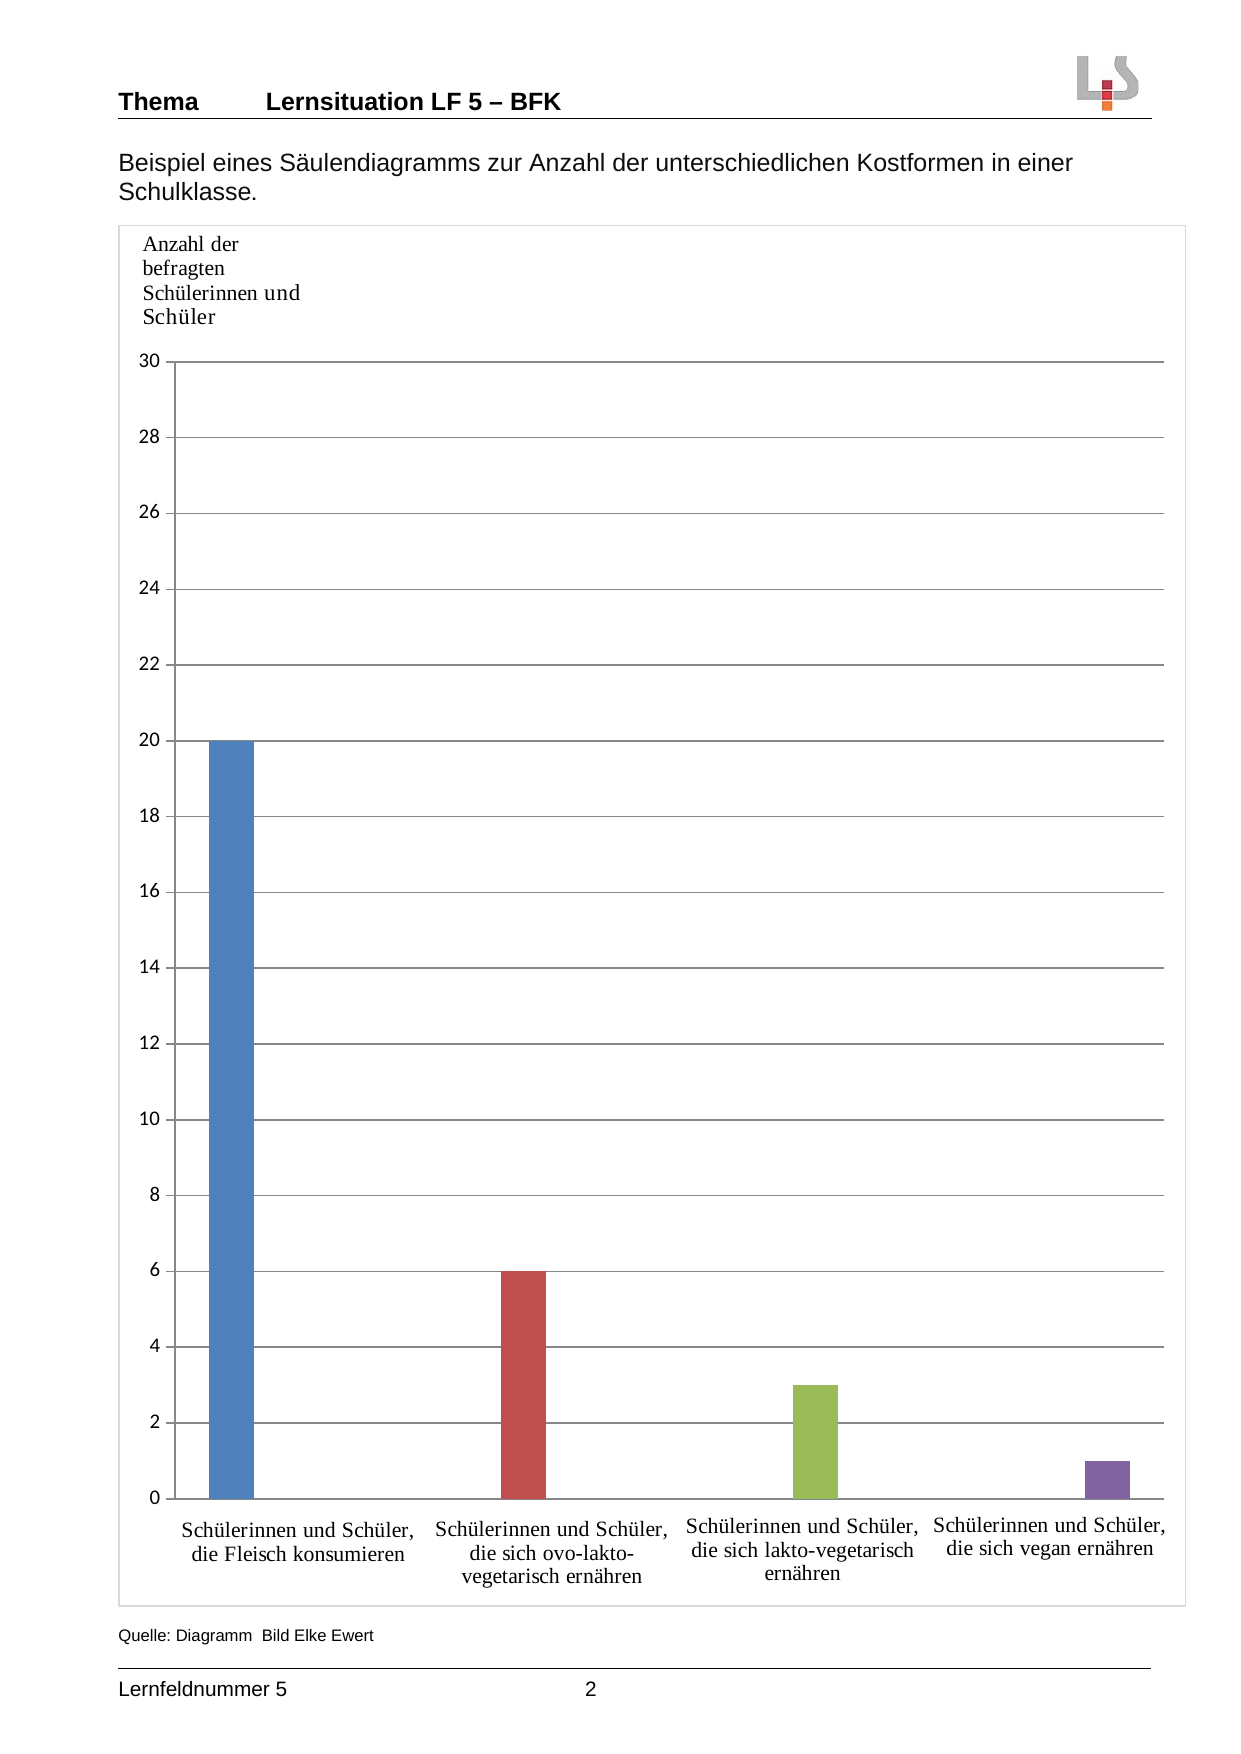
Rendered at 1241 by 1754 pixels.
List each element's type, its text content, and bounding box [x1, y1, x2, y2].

text Beispiel eines Säulendiagramms zur Anzahl der unterschiedlichen Kostformen in einer Schulklasse. [118, 148, 1152, 205]
text Quelle: Diagramm Bild Elke Ewert [118, 1626, 1152, 1645]
picture [1076, 52, 1139, 111]
